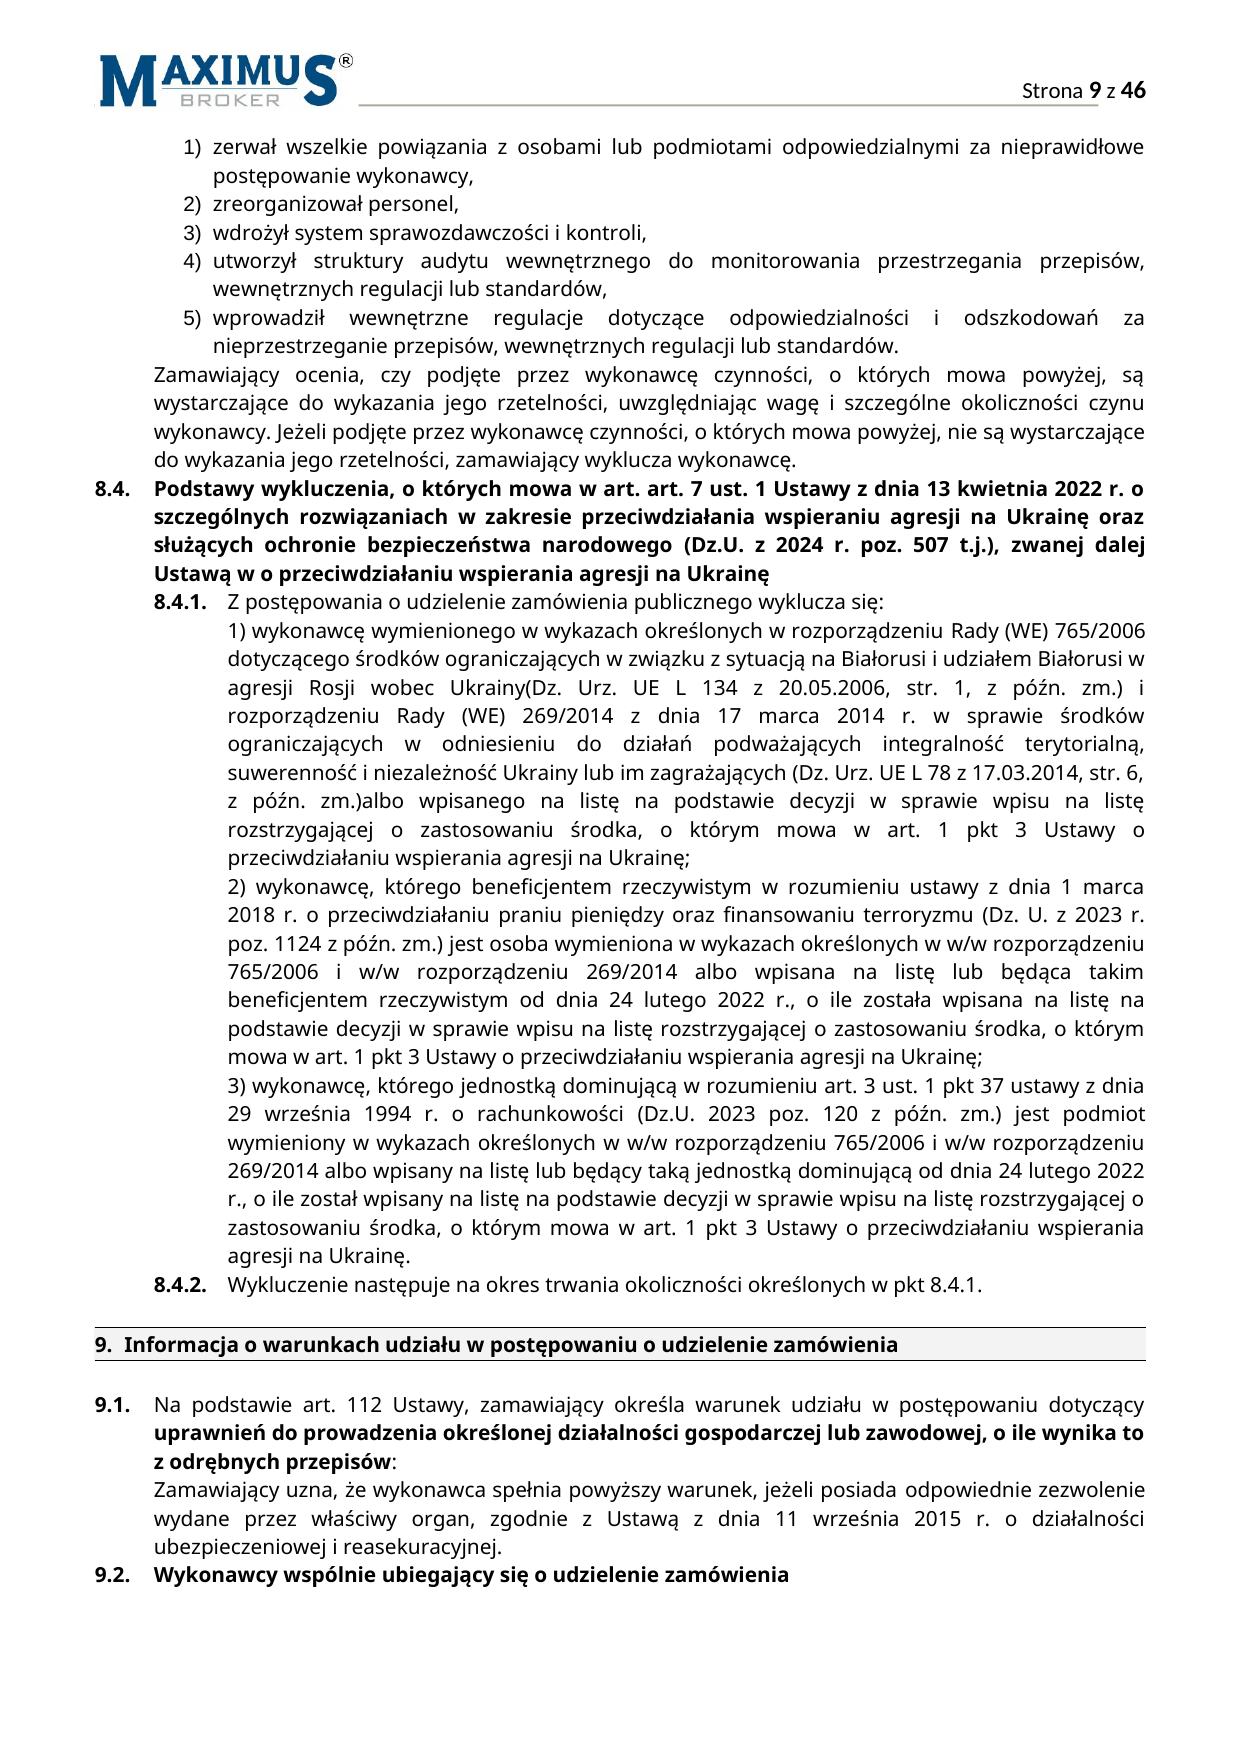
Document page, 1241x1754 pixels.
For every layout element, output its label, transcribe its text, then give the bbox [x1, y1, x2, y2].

list wprowadził wewnętrzne regulacje dotyczące odpowiedzialności i odszkodowań za nieprzestrzeganie przepisów, wewnętrznych regulacji lub standardów. [183, 303, 1146, 360]
list Na podstawie art. 112 Ustawy, zamawiający określa warunek udziału w postępowaniu dotyczący uprawnień do prowadzenia określonej działalności gospodarczej lub zawodowej, o ile wynika to z odrębnych przepisów: [94, 1390, 1146, 1475]
text Zamawiający uzna, że wykonawca spełnia powyższy warunek, jeżeli posiada odpowiednie zezwolenie wydane przez właściwy organ, zgodnie z Ustawą z dnia 11 września 2015 r. o działalności ubezpieczeniowej i reasekuracyjnej. [153, 1475, 1146, 1561]
list zerwał wszelkie powiązania z osobami lub podmiotami odpowiedzialnymi za nieprawidłowe postępowanie wykonawcy, [183, 132, 1146, 189]
list Podstawy wykluczenia, o których mowa w art. art. 7 ust. 1 Ustawy z dnia 13 kwietnia 2022 r. o szczególnych rozwiązaniach w zakresie przeciwdziałania wspieraniu agresji na Ukrainę oraz służących ochronie bezpieczeństwa narodowego (Dz.U. z 2024 r. poz. 507 t.j.), zwanej dalej Ustawą w o przeciwdziałaniu wspierania agresji na Ukrainę [94, 474, 1146, 587]
text 1) wykonawcę wymienionego w wykazach określonych w rozporządzeniu Rady (WE) 765/2006 dotyczącego środków ograniczających w związku z sytuacją na Białorusi i udziałem Białorusi w agresji Rosji wobec Ukrainy(Dz. Urz. UE L 134 z 20.05.2006, str. 1, z późn. zm.) i rozporządzeniu Rady (WE) 269/2014 z dnia 17 marca 2014 r. w sprawie środków ograniczających w odniesieniu do działań podważających integralność terytorialną, suwerenność i niezależność Ukrainy lub im zagrażających (Dz. Urz. UE L 78 z 17.03.2014, str. 6, z późn. zm.)albo wpisanego na listę na podstawie decyzji w sprawie wpisu na listę rozstrzygającej o zastosowaniu środka, o którym mowa w art. 1 pkt 3 Ustawy o przeciwdziałaniu wspierania agresji na Ukrainę; [227, 616, 1146, 872]
text 3) wykonawcę, którego jednostką dominującą w rozumieniu art. 3 ust. 1 pkt 37 ustawy z dnia 29 września 1994 r. o rachunkowości (Dz.U. 2023 poz. 120 z późn. zm.) jest podmiot wymieniony w wykazach określonych w w/w rozporządzeniu 765/2006 i w/w rozporządzeniu 269/2014 albo wpisany na listę lub będący taką jednostką dominującą od dnia 24 lutego 2022 r., o ile został wpisany na listę na podstawie decyzji w sprawie wpisu na listę rozstrzygającej o zastosowaniu środka, o którym mowa w art. 1 pkt 3 Ustawy o przeciwdziałaniu wspierania agresji na Ukrainę. [227, 1071, 1146, 1270]
list Wykonawcy wspólnie ubiegający się o udzielenie zamówienia [94, 1561, 1146, 1589]
picture [94, 50, 359, 111]
list zreorganizował personel, [183, 189, 1146, 218]
list wdrożył system sprawozdawczości i kontroli, [183, 218, 1146, 246]
list Wykluczenie następuje na okres trwania okoliczności określonych w pkt 8.4.1. [153, 1270, 1146, 1298]
list Z postępowania o udzielenie zamówienia publicznego wyklucza się: [153, 587, 1146, 616]
text 2) wykonawcę, którego beneficjentem rzeczywistym w rozumieniu ustawy z dnia 1 marca 2018 r. o przeciwdziałaniu praniu pieniędzy oraz finansowaniu terroryzmu (Dz. U. z 2023 r. poz. 1124 z późn. zm.) jest osoba wymieniona w wykazach określonych w w/w rozporządzeniu 765/2006 i w/w rozporządzeniu 269/2014 albo wpisana na listę lub będąca takim beneficjentem rzeczywistym od dnia 24 lutego 2022 r., o ile została wpisana na listę na podstawie decyzji w sprawie wpisu na listę rozstrzygającej o zastosowaniu środka, o którym mowa w art. 1 pkt 3 Ustawy o przeciwdziałaniu wspierania agresji na Ukrainę; [227, 872, 1146, 1071]
subtitle Informacja o warunkach udziału w postępowaniu o udzielenie zamówienia [94, 1328, 1146, 1361]
list utworzył struktury audytu wewnętrznego do monitorowania przestrzegania przepisów, wewnętrznych regulacji lub standardów, [183, 246, 1146, 303]
text Zamawiający ocenia, czy podjęte przez wykonawcę czynności, o których mowa powyżej, są wystarczające do wykazania jego rzetelności, uwzględniając wagę i szczególne okoliczności czynu wykonawcy. Jeżeli podjęte przez wykonawcę czynności, o których mowa powyżej, nie są wystarczające do wykazania jego rzetelności, zamawiający wyklucza wykonawcę. [153, 360, 1146, 474]
